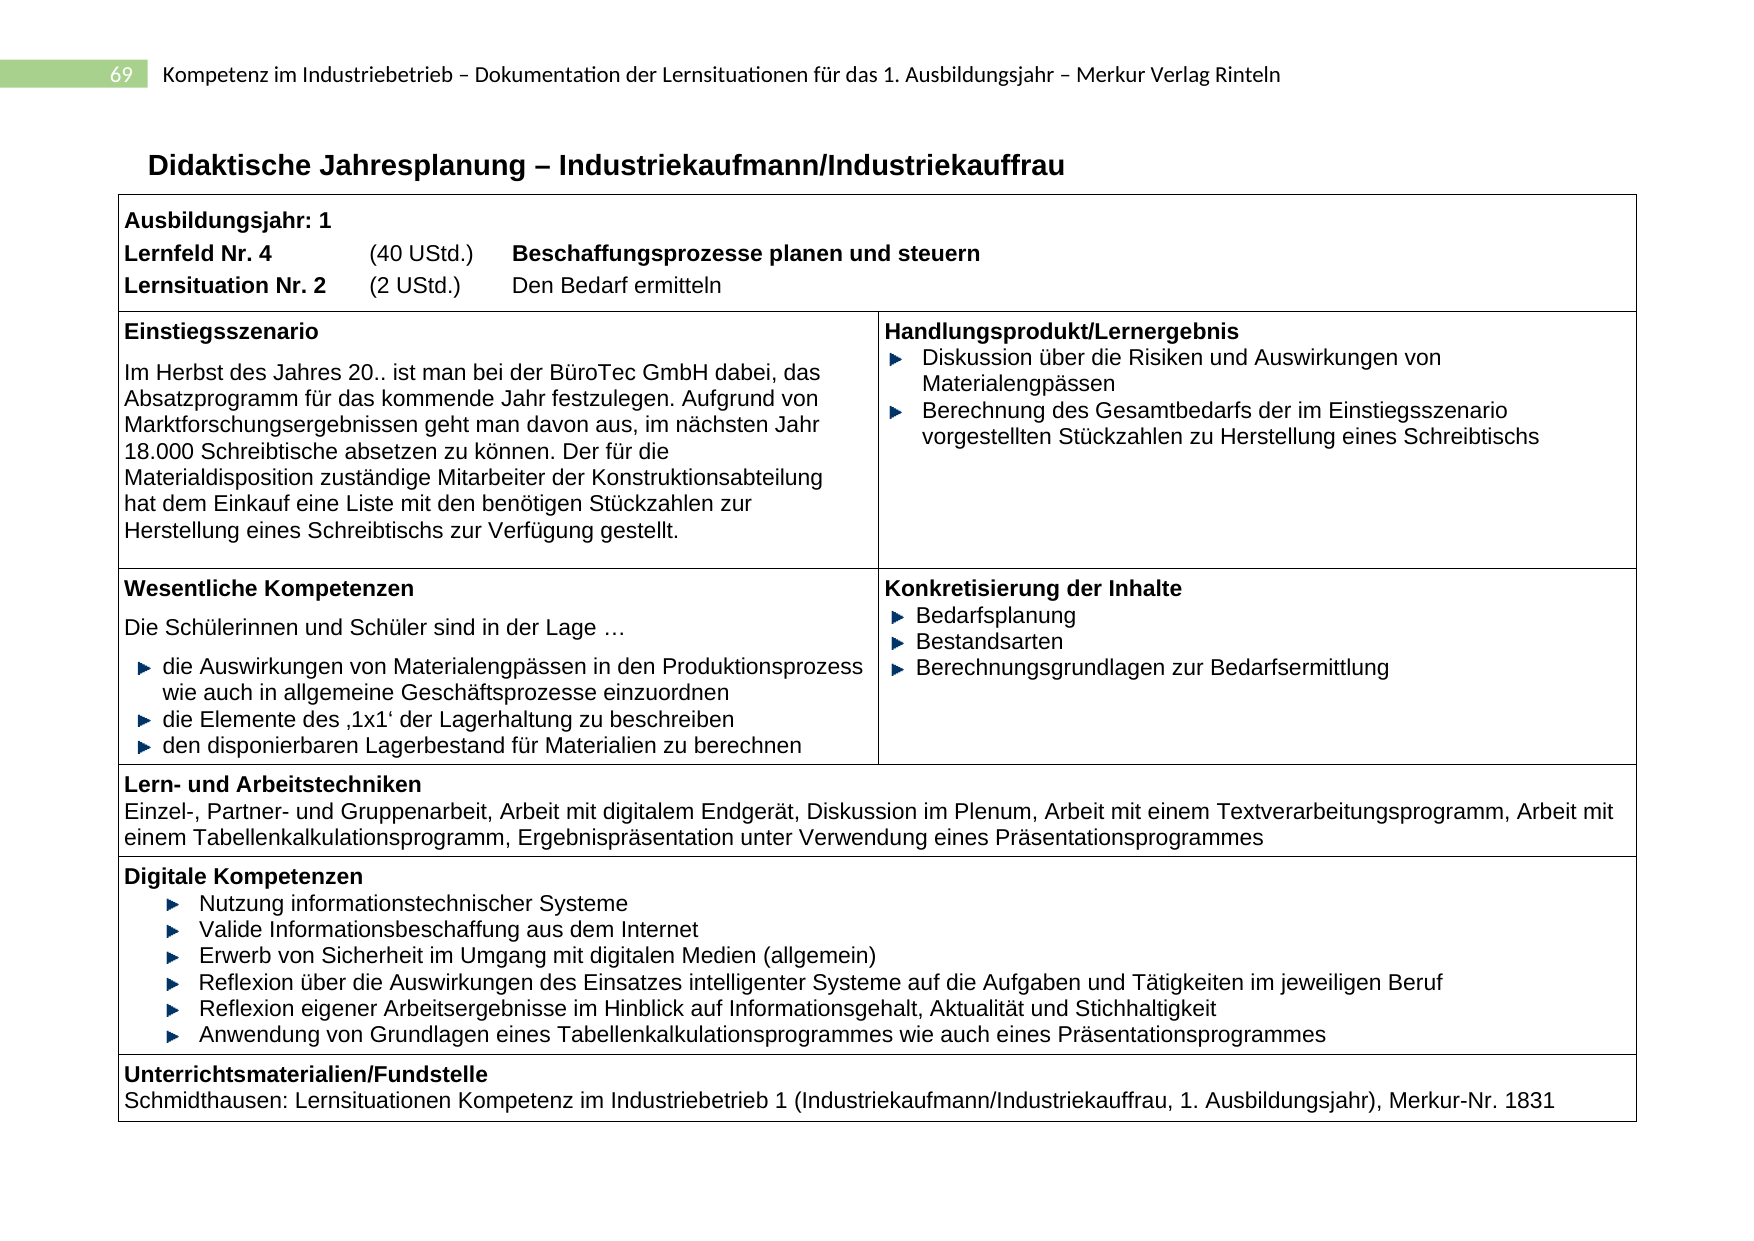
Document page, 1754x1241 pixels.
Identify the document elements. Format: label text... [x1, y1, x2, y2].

table_cell Digitale Kompetenzen Nutzung informationstechnischer Systeme Valide Informationsbeschaffung aus dem Internet Erwerb von Sicherheit im Umgang mit digitalen Medien (allgemein) Reflexion über die Auswirkungen des Einsatzes intelligenter Systeme auf die Aufgaben und Tätigkeiten im jeweiligen Beruf Reflexion eigener Arbeitsergebnisse im Hinblick auf Informationsgehalt, Aktualität und Stichhaltigkeit Anwendung von Grundlagen eines Tabellenkalkulationsprogrammes wie auch eines Präsentationsprogrammes [119, 857, 1636, 1054]
picture [133, 657, 151, 675]
picture [887, 606, 904, 624]
picture [162, 1026, 179, 1043]
table_header Ausbildungsjahr: 1 Lernfeld Nr. 4 (40 UStd.) Beschaffungsprozesse planen und steuern Lernsituation Nr. 2 (2 UStd.) Den Bedarf ermitteln [119, 195, 1636, 311]
table_cell Handlungsprodukt/Lernergebnis Diskussion über die Risiken und Auswirkungen von Materialengpässen Berechnung des Gesamtbedarfs der im Einstiegsszenario vorgestellten Stückzahlen zu Herstellung eines Schreibtischs [879, 312, 1636, 568]
table_cell Wesentliche Kompetenzen Die Schülerinnen und Schüler sind in der Lage … die Auswirkungen von Materialengpässen in den Produktionsprozess wie auch in allgemeine Geschäftsprozesse einzuordnen die Elemente des ‚1x1‘ der Lagerhaltung zu beschreiben den disponierbaren Lagerbestand für Materialien zu berechnen [119, 569, 878, 764]
picture [162, 947, 179, 964]
picture [885, 348, 902, 366]
picture [162, 920, 179, 938]
table_cell Konkretisierung der Inhalte Bedarfsplanung Bestandsarten Berechnungsgrundlagen zur Bedarfsermittlung [879, 569, 1636, 764]
picture [133, 710, 151, 727]
picture [162, 999, 179, 1017]
picture [887, 632, 904, 650]
table_cell Einstiegsszenario Im Herbst des Jahres 20.. ist man bei der BüroTec GmbH dabei, das Absatzprogramm für das kommende Jahr festzulegen. Aufgrund von Marktforschungsergebnissen geht man davon aus, im nächsten Jahr 18.000 Schreibtische absetzen zu können. Der für die Materialdisposition zuständige Mitarbeiter der Konstruktionsabteilung hat dem Einkauf eine Liste mit den benötigen Stückzahlen zur Herstellung eines Schreibtischs zur Verfügung gestellt. [119, 312, 878, 568]
picture [162, 973, 179, 991]
picture [887, 659, 904, 676]
picture [133, 736, 151, 754]
picture [162, 894, 179, 911]
picture [885, 401, 902, 419]
table_cell Lern- und Arbeitstechniken Einzel-, Partner- und Gruppenarbeit, Arbeit mit digitalem Endgerät, Diskussion im Plenum, Arbeit mit einem Textverarbeitungsprogramm, Arbeit mit einem Tabellenkalkulationsprogramm, Ergebnispräsentation unter Verwendung eines Präsentationsprogrammes [119, 765, 1636, 856]
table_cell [119, 1055, 1636, 1121]
text Didaktische Jahresplanung – Industriekaufmann/Industriekauffrau [148, 148, 1606, 181]
